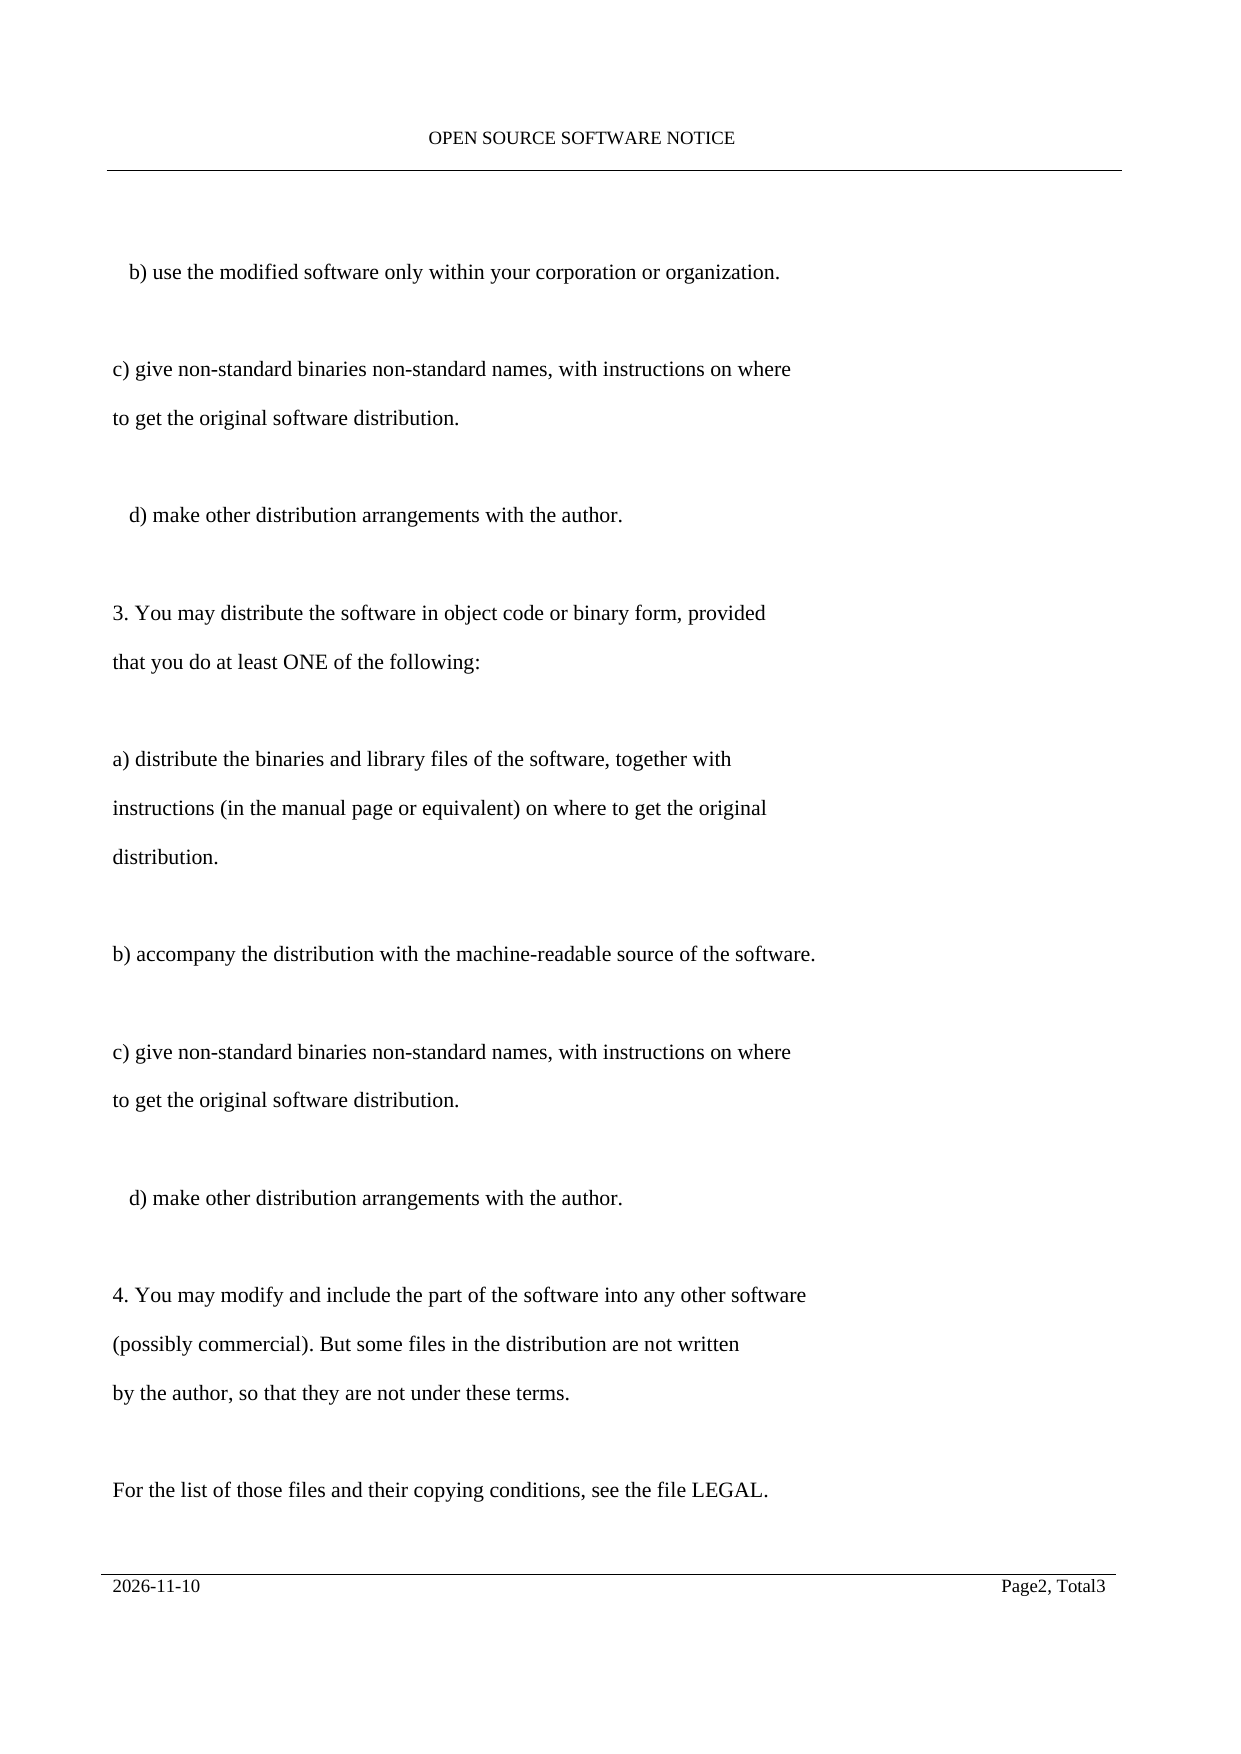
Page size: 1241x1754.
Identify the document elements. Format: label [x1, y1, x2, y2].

text [112, 206, 1128, 1506]
